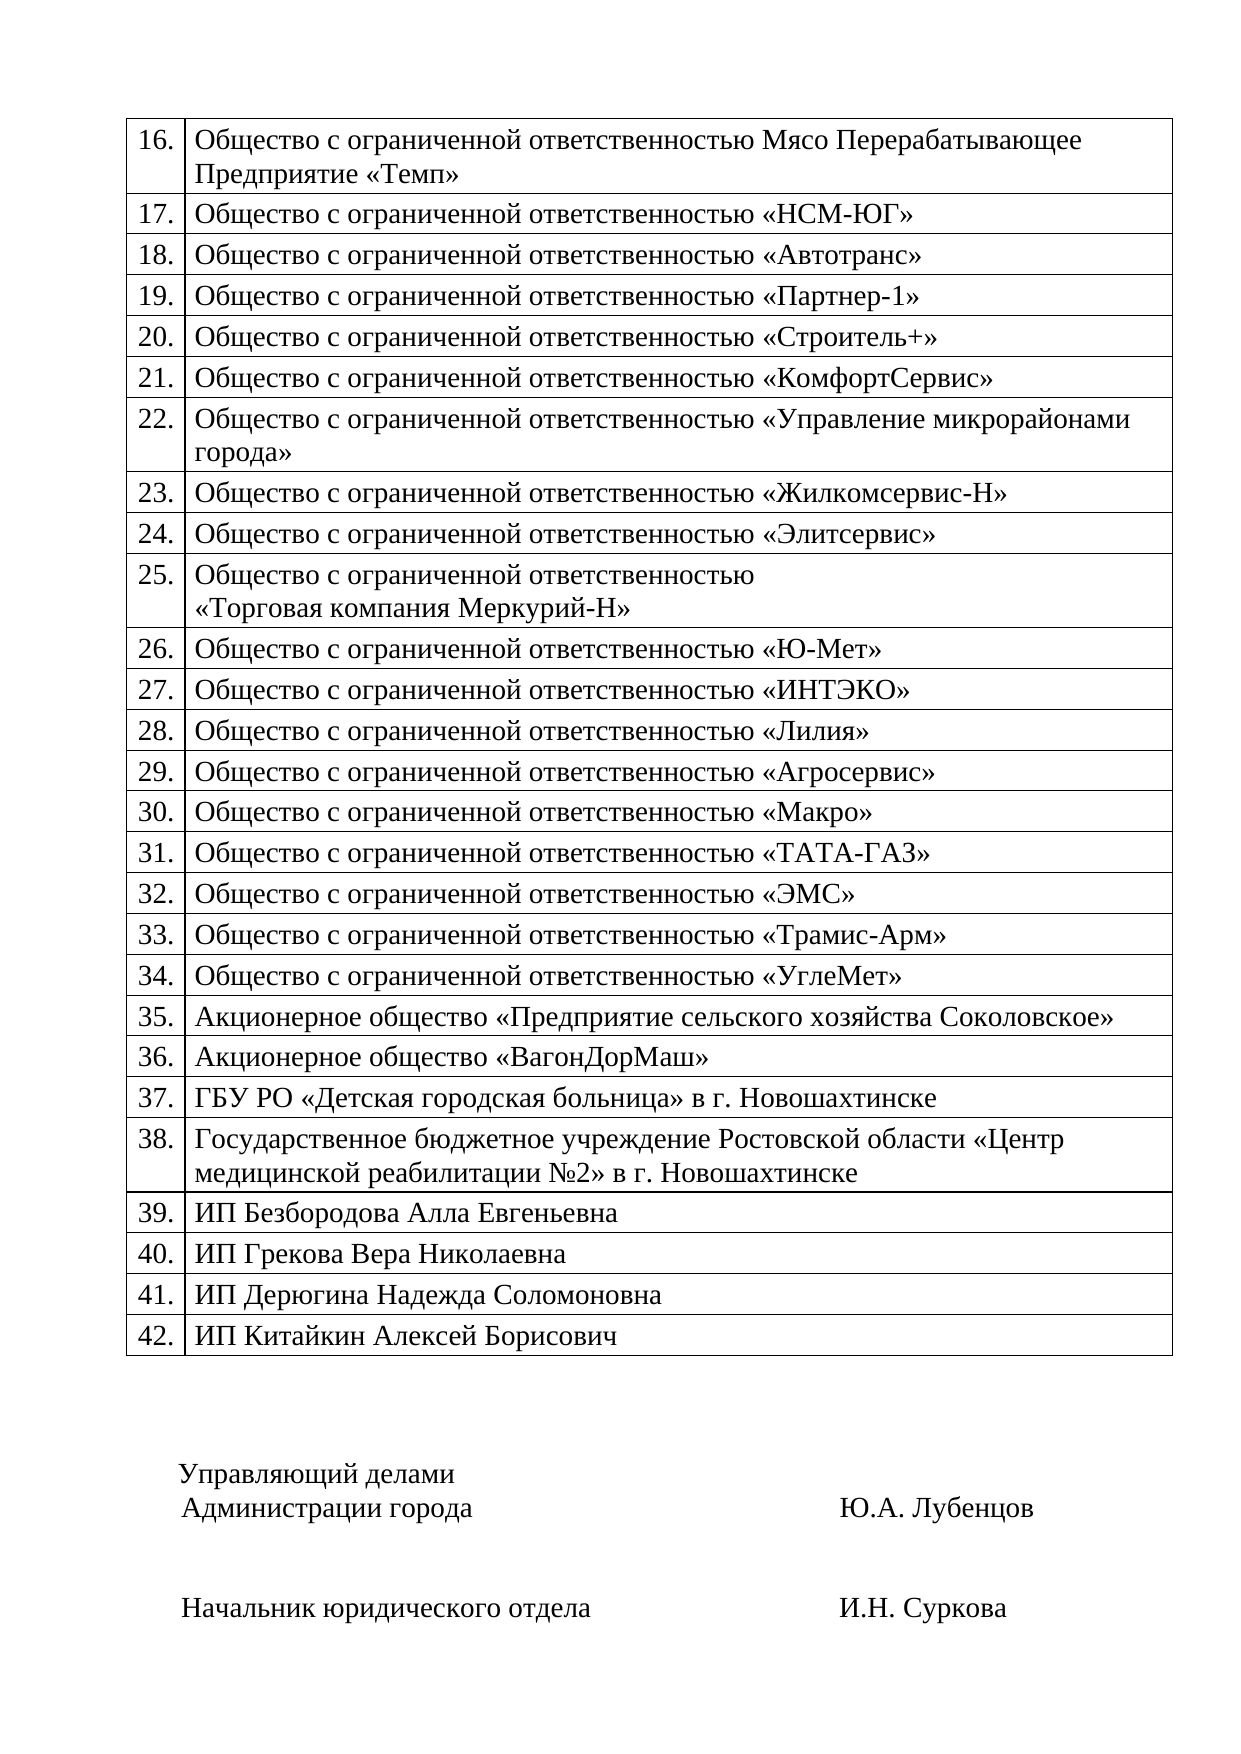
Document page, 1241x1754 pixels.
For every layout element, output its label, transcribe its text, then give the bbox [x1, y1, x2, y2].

table_cell ИП Безбородова Алла Евгеньевна [186, 1193, 1172, 1232]
table_cell Общество с ограниченной ответственностью Мясо Перерабатывающее Предприятие «Темп» [186, 119, 1172, 192]
table_cell Общество с ограниченной ответственностью «Макро» [186, 791, 1172, 831]
table_cell Государственное бюджетное учреждение Ростовской области «Центр медицинской реабилитации №2» в г. Новошахтинске [186, 1118, 1172, 1191]
table_cell ГБУ РО «Детская городская больница» в г. Новошахтинске [186, 1077, 1172, 1117]
table_cell Общество с ограниченной ответственностью «УглеМет» [186, 955, 1172, 994]
table_cell 23. [127, 472, 184, 512]
table_cell 41. [127, 1274, 184, 1314]
table_cell 24. [127, 513, 184, 553]
table_cell ИП Грекова Вера Николаевна [186, 1233, 1172, 1273]
table_cell Общество с ограниченной ответственностью «КомфортСервис» [186, 357, 1172, 397]
table_cell 22. [127, 398, 184, 471]
table_cell 19. [127, 275, 184, 315]
table_cell 30. [127, 791, 184, 831]
table_cell 16. [127, 119, 184, 192]
table_cell Общество с ограниченной ответственностью «Торговая компания Меркурий-Н» [186, 554, 1172, 627]
table_cell 42. [127, 1315, 184, 1355]
table_cell Общество с ограниченной ответственностью «Управление микрорайонами города» [186, 398, 1172, 471]
table_cell 29. [127, 751, 184, 790]
table_cell 20. [127, 316, 184, 356]
table_cell ИП Китайкин Алексей Борисович [186, 1315, 1172, 1355]
table_cell 34. [127, 955, 184, 994]
table_cell ИП Дерюгина Надежда Соломоновна [186, 1274, 1172, 1314]
table_cell 40. [127, 1233, 184, 1273]
table_cell 17. [127, 194, 184, 233]
table_cell 26. [127, 628, 184, 668]
table_cell Общество с ограниченной ответственностью «Лилия» [186, 710, 1172, 749]
table_cell 21. [127, 357, 184, 397]
table_cell 28. [127, 710, 184, 749]
table_cell Общество с ограниченной ответственностью «Жилкомсервис-Н» [186, 472, 1172, 512]
table_cell 31. [127, 832, 184, 872]
table_cell Общество с ограниченной ответственностью «Строитель+» [186, 316, 1172, 356]
table_cell 38. [127, 1118, 184, 1191]
text Начальник юридического отдела И.Н. Суркова [177, 1591, 1122, 1624]
table_cell Акционерное общество «Предприятие сельского хозяйства Соколовское» [186, 996, 1172, 1035]
table_cell 32. [127, 873, 184, 913]
table_cell Акционерное общество «ВагонДорМаш» [186, 1036, 1172, 1076]
table_cell 33. [127, 914, 184, 954]
table_cell Общество с ограниченной ответственностью «Партнер-1» [186, 275, 1172, 315]
table_cell Общество с ограниченной ответственностью «ТАТА-ГАЗ» [186, 832, 1172, 872]
table_cell 39. [127, 1193, 184, 1232]
table_cell Общество с ограниченной ответственностью «НСМ-ЮГ» [186, 194, 1172, 233]
table_cell 18. [127, 234, 184, 274]
table_cell Общество с ограниченной ответственностью «ЭМС» [186, 873, 1172, 913]
table_cell Общество с ограниченной ответственностью «Элитсервис» [186, 513, 1172, 553]
table_cell 25. [127, 554, 184, 627]
table_cell Общество с ограниченной ответственностью «Ю-Мет» [186, 628, 1172, 668]
table_cell 36. [127, 1036, 184, 1076]
table_cell Общество с ограниченной ответственностью «Трамис-Арм» [186, 914, 1172, 954]
table_cell 35. [127, 996, 184, 1035]
table_cell 27. [127, 669, 184, 709]
text Администрации города Ю.А. Лубенцов [177, 1490, 1122, 1523]
table_cell Общество с ограниченной ответственностью «Агросервис» [186, 751, 1172, 790]
table_cell Общество с ограниченной ответственностью «ИНТЭКО» [186, 669, 1172, 709]
table_cell 37. [127, 1077, 184, 1117]
table_cell Общество с ограниченной ответственностью «Автотранс» [186, 234, 1172, 274]
text Управляющий делами [177, 1456, 1122, 1490]
